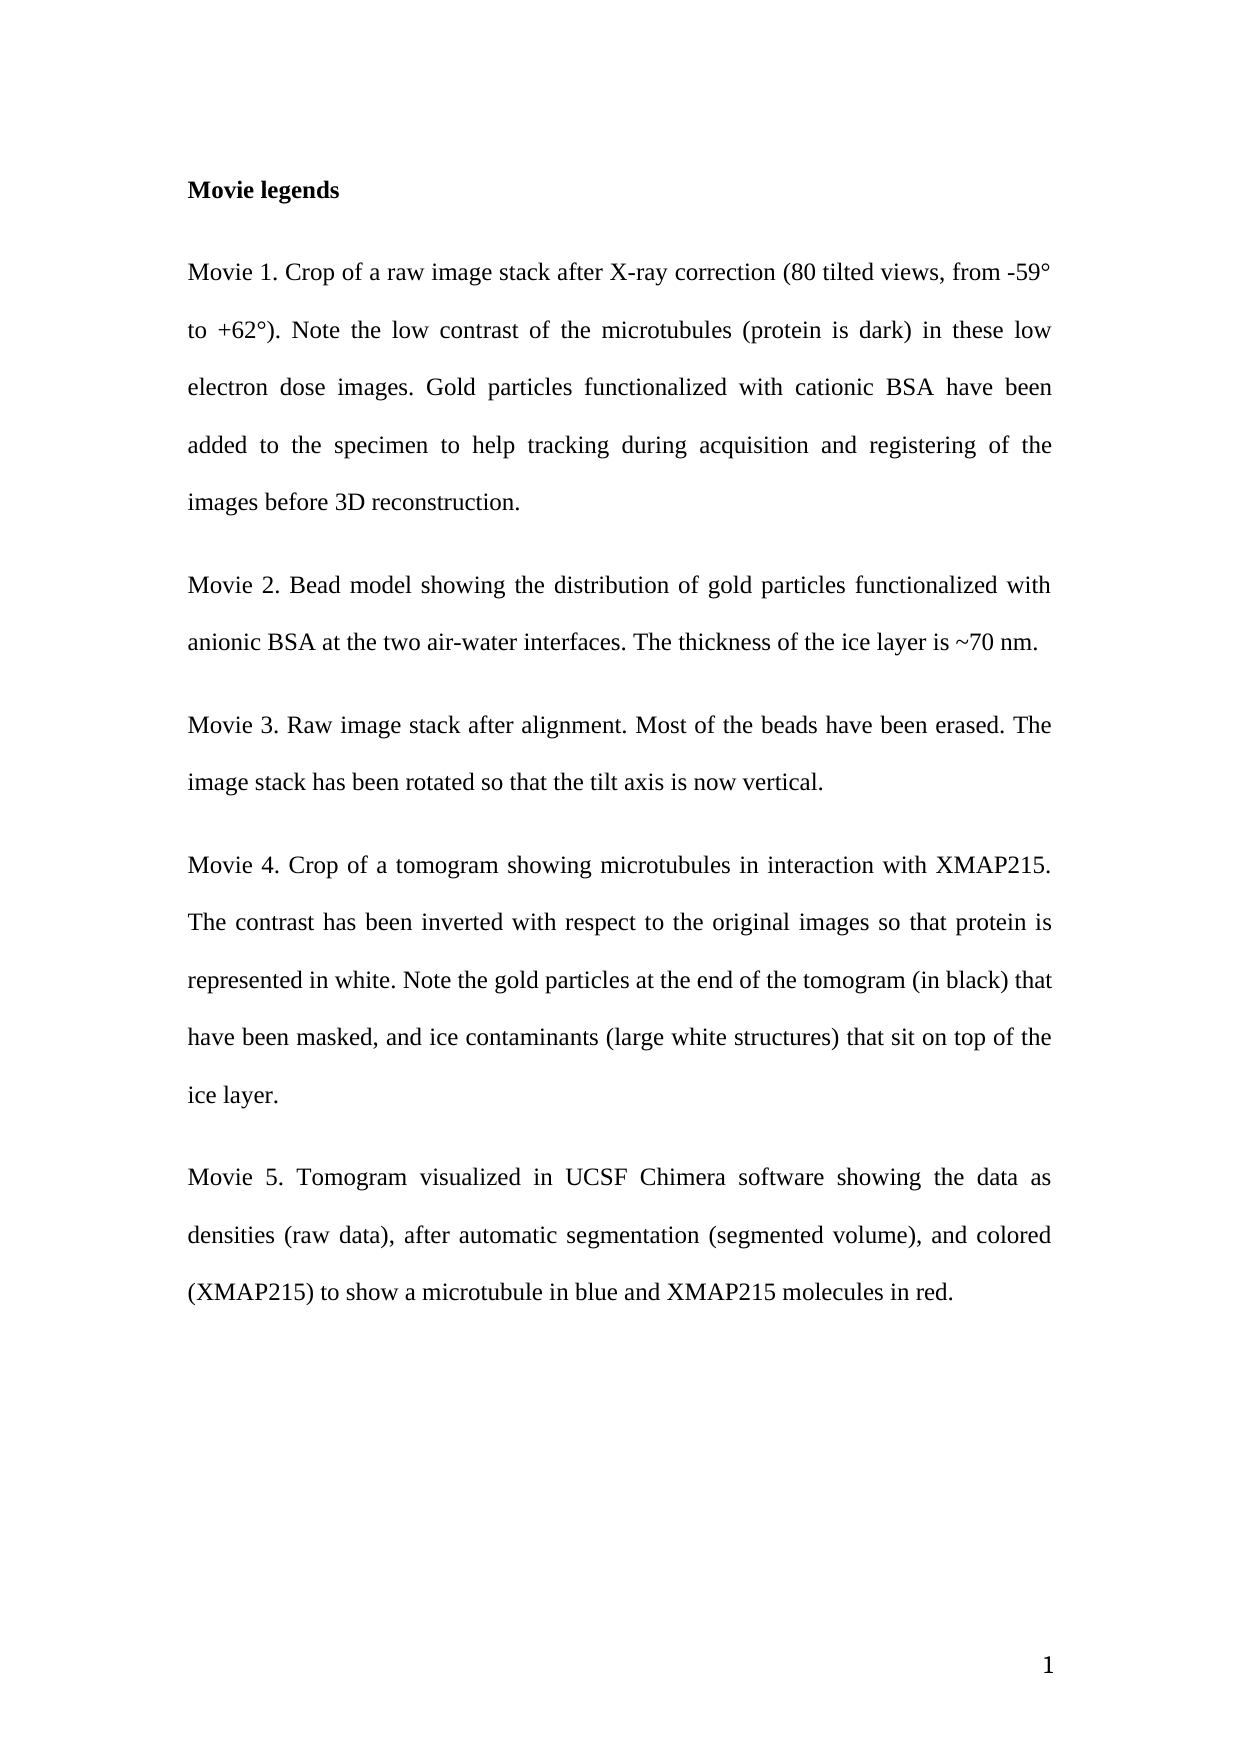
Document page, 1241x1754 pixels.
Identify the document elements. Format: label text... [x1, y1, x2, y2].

text Movie 5. Tomogram visualized in UCSF Chimera software showing the data as densities (raw data), after automatic segmentation (segmented volume), and colored (XMAP215) to show a microtubule in blue and XMAP215 molecules in red. [187, 1162, 1053, 1306]
text Movie 3. Raw image stack after alignment. Most of the beads have been erased. The image stack has been rotated so that the tilt axis is now vertical. [187, 710, 1053, 796]
text Movie 1. Crop of a raw image stack after X-ray correction (80 tilted views, from -59° to +62°). Note the low contrast of the microtubules (protein is dark) in these low electron dose images. Gold particles functionalized with cationic BSA have been added to the specimen to help tracking during acquisition and registering of the images before 3D reconstruction. [187, 257, 1053, 516]
text Movie 4. Crop of a tomogram showing microtubules in interaction with XMAP215. The contrast has been inverted with respect to the original images so that protein is represented in white. Note the gold particles at the end of the tomogram (in black) that have been masked, and ice contaminants (large white structures) that sit on top of the ice layer. [187, 850, 1053, 1109]
text Movie legends [187, 175, 1053, 204]
text Movie 2. Bead model showing the distribution of gold particles functionalized with anionic BSA at the two air-water interfaces. The thickness of the ice layer is ~70 nm. [187, 570, 1053, 656]
